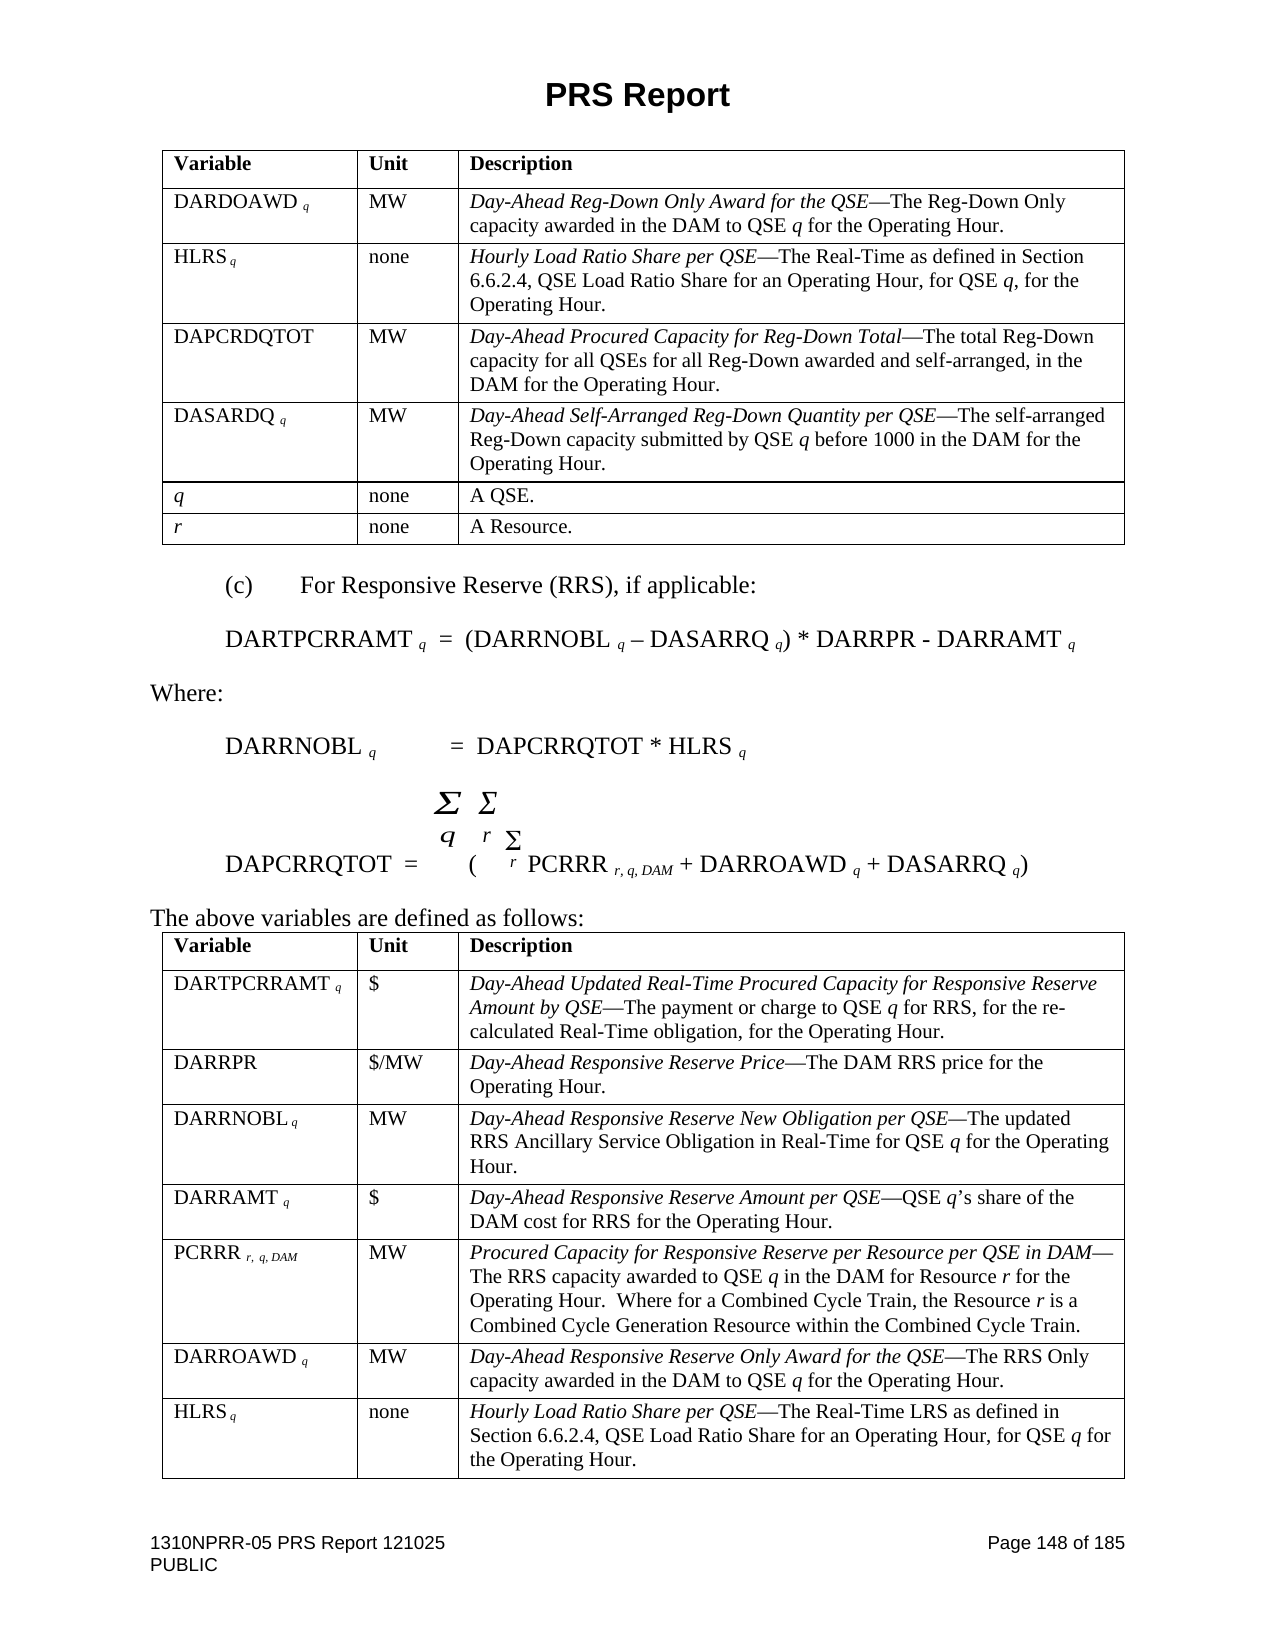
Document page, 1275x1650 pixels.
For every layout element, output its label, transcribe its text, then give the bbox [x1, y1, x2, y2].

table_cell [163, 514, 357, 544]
text (c) For Responsive Reserve (RRS), if applicable: [225, 570, 1125, 599]
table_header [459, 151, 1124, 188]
text DARTPCRRAMT q = (DARRNOBL q – DASARRQ q) * DARRPR - DARRAMT q [225, 624, 1125, 653]
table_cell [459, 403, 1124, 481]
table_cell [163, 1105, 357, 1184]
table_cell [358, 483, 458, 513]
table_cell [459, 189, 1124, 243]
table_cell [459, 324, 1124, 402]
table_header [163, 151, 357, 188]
text DARRNOBL q = DAPCRRQTOT * HLRS q [225, 731, 1125, 760]
text Where: [150, 678, 1125, 706]
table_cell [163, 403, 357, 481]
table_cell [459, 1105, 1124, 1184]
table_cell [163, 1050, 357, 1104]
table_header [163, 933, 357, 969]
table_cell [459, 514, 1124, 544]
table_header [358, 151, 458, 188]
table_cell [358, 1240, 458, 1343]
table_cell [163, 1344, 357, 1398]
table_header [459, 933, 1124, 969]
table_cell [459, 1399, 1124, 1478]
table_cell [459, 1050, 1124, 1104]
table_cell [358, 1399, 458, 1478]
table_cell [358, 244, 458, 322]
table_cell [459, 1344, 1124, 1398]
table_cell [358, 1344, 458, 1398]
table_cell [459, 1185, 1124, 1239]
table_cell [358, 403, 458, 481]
text The above variables are defined as follows: [150, 903, 1125, 932]
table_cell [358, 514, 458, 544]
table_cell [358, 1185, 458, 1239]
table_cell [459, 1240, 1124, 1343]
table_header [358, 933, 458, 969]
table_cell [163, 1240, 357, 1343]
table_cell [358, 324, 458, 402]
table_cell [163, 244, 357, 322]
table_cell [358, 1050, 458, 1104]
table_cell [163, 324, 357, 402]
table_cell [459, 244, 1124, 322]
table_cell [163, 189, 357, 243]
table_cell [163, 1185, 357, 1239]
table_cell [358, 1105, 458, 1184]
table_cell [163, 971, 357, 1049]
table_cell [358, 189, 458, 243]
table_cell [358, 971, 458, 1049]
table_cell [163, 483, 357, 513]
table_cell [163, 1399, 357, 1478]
text DAPCRRQTOT = (PCRRR r, q, DAM + DARROAWD q + DASARRQ q) [225, 785, 1125, 878]
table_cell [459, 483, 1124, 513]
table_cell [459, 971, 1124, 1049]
